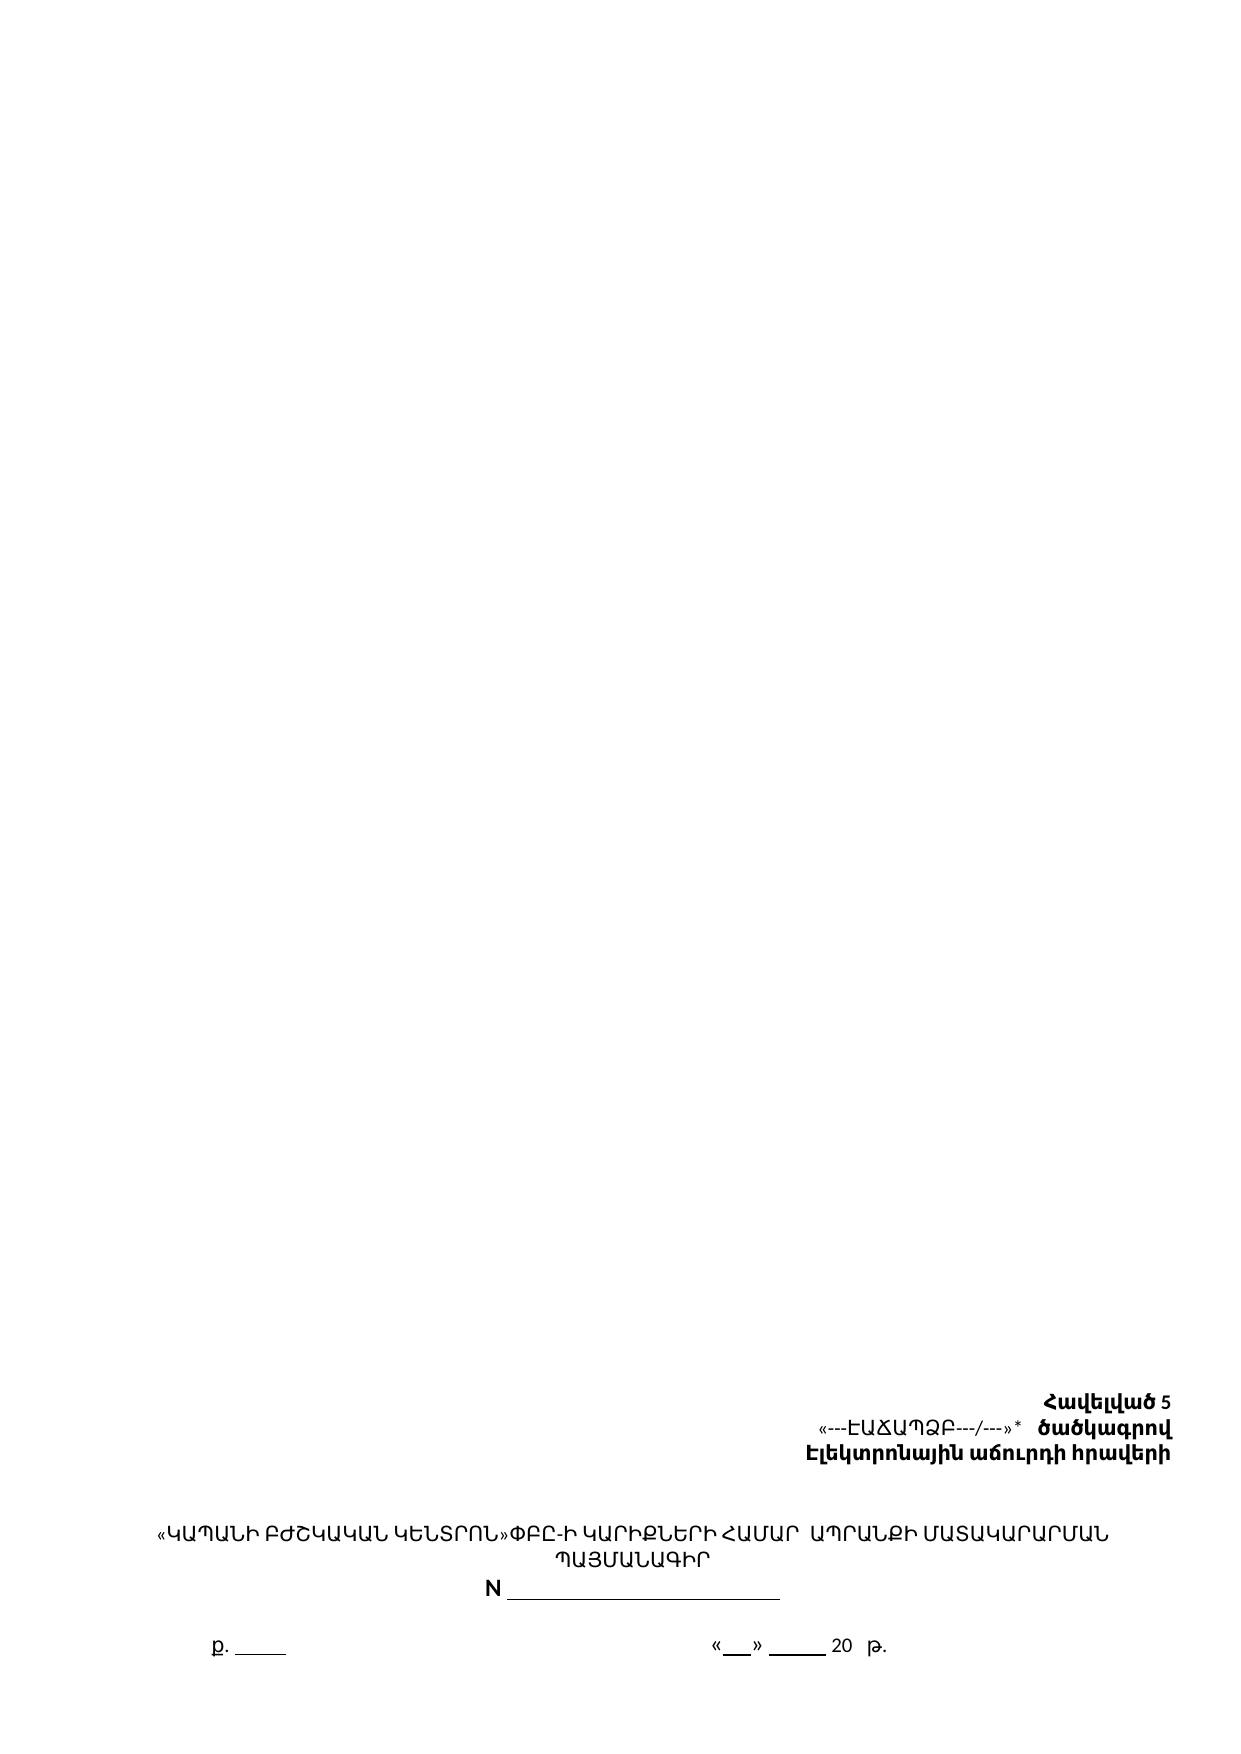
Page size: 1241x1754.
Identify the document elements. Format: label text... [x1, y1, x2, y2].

text «ԿԱՊԱՆԻ ԲԺՇԿԱԿԱՆ ԿԵՆՏՐՈՆ»ՓԲԸ-Ի ԿԱՐԻՔՆԵՐԻ ՀԱՄԱՐ ԱՊՐԱՆՔԻ ՄԱՏԱԿԱՐԱՐՄԱՆ [79, 1522, 1171, 1547]
text Հավելված 5 [94, 1389, 1171, 1415]
text ՊԱՅՄԱՆԱԳԻՐ [79, 1547, 1171, 1572]
text N [79, 1572, 1171, 1603]
text ք. « » 20 թ. [94, 1628, 1171, 1659]
text «---ԷԱՃԱՊՁԲ---/---»* ծածկագրով [94, 1415, 1171, 1440]
text Էլեկտրոնային աճուրդի հրավերի [94, 1440, 1171, 1466]
